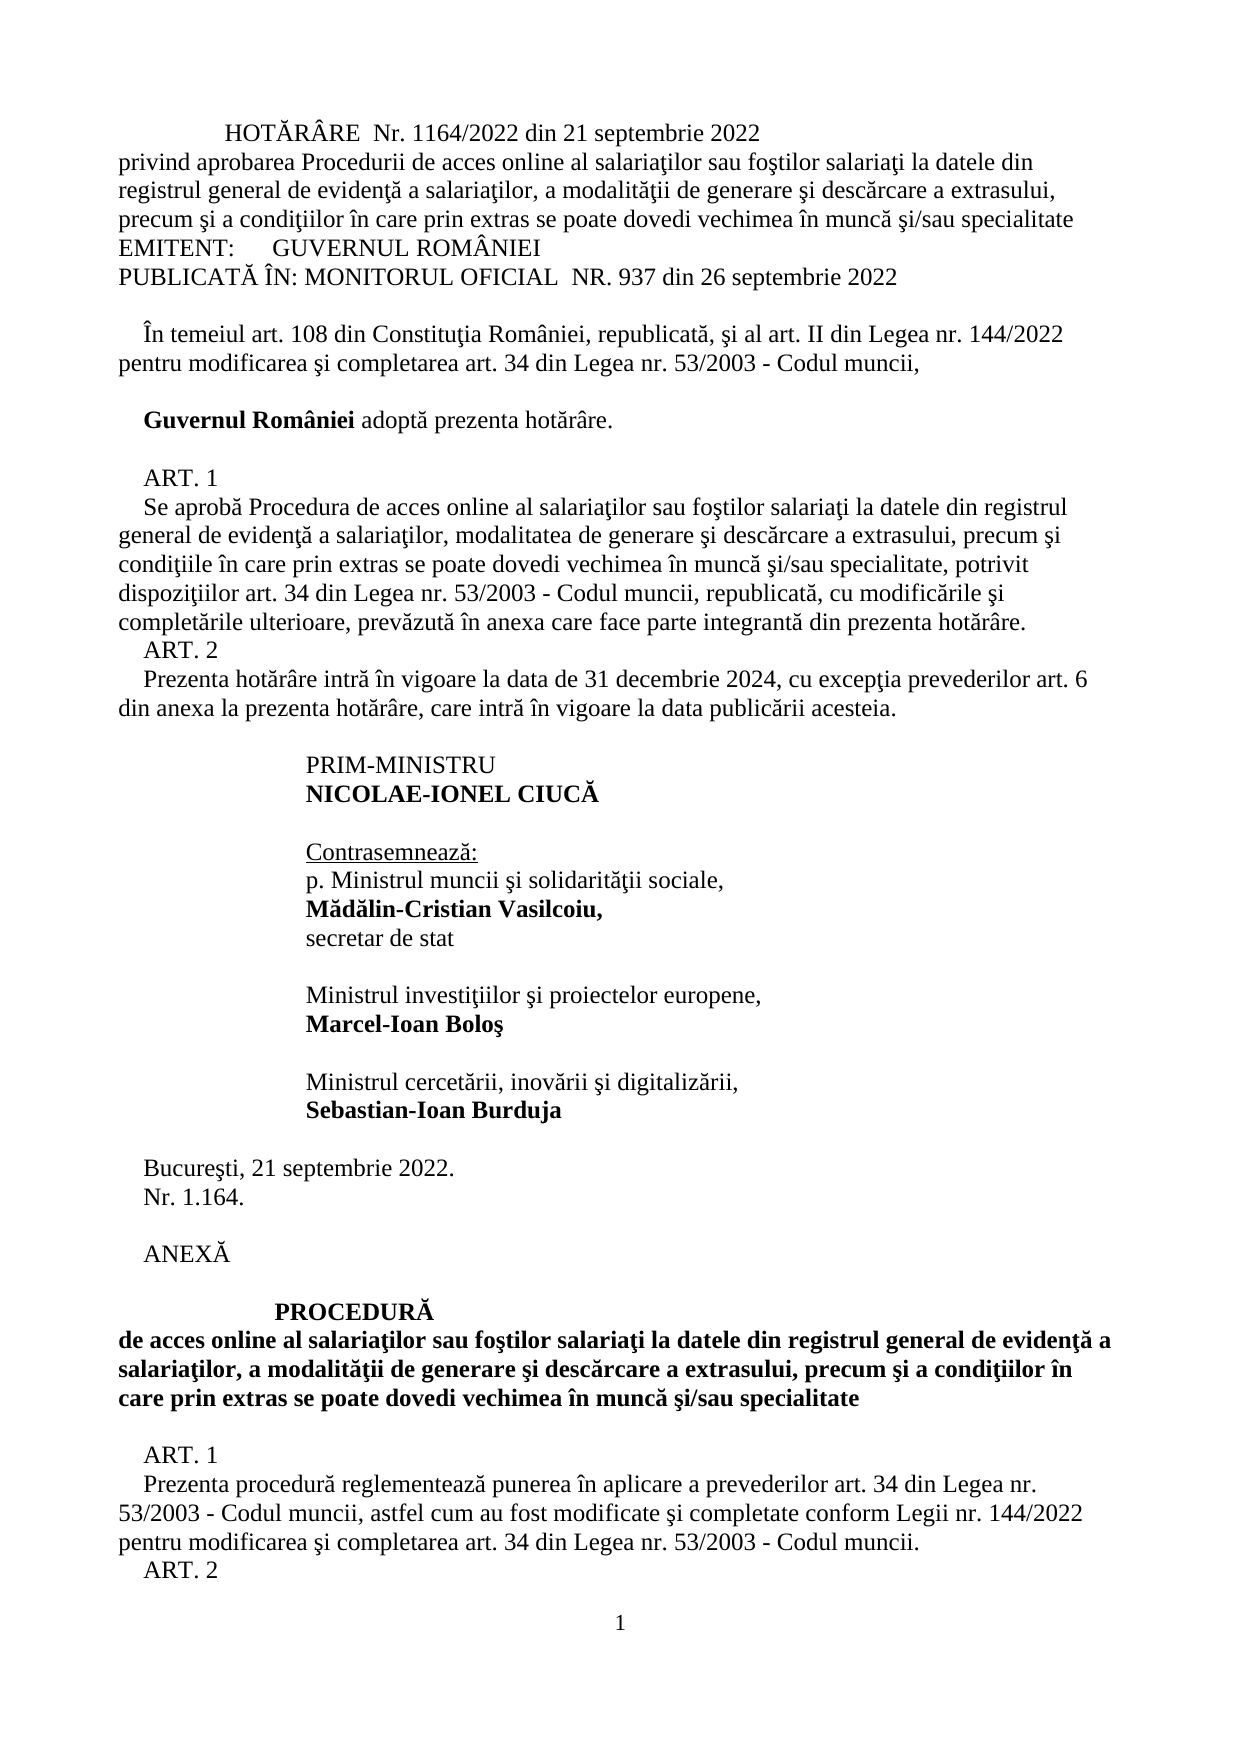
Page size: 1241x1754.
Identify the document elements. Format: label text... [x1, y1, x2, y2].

text ANEXĂ [118, 1239, 1122, 1268]
text Contrasemnează: [118, 837, 1122, 866]
text ART. 2 [118, 636, 1122, 664]
text secretar de stat [118, 923, 1122, 952]
text Ministrul investiţiilor şi proiectelor europene, [118, 981, 1122, 1009]
text ART. 2 [118, 1556, 1122, 1584]
text ART. 1 [118, 463, 1122, 492]
text ART. 1 [118, 1441, 1122, 1469]
text Prezenta hotărâre intră în vigoare la data de 31 decembrie 2024, cu excepţia prevederilor art. 6 din anexa la prezenta hotărâre, care intră în vigoare la data publicării acesteia. [118, 664, 1122, 722]
text PRIM-MINISTRU [118, 751, 1122, 779]
text Se aprobă Procedura de acces online al salariaţilor sau foştilor salariaţi la datele din registrul general de evidenţă a salariaţilor, modalitatea de generare şi descărcare a extrasului, precum şi condiţiile în care prin extras se poate dovedi vechimea în muncă şi/sau specialitate, potrivit dispoziţiilor art. 34 din Legea nr. 53/2003 - Codul muncii, republicată, cu modificările şi completările ulterioare, prevăzută în anexa care face parte integrantă din prezenta hotărâre. [118, 492, 1122, 636]
text Marcel-Ioan Boloş [118, 1009, 1122, 1038]
text PUBLICATĂ ÎN: MONITORUL OFICIAL NR. 937 din 26 septembrie 2022 [118, 262, 1122, 291]
text NICOLAE-IONEL CIUCĂ [118, 779, 1122, 808]
text Nr. 1.164. [118, 1182, 1122, 1211]
text Ministrul cercetării, inovării şi digitalizării, [118, 1067, 1122, 1096]
text HOTĂRÂRE Nr. 1164/2022 din 21 septembrie 2022 [118, 118, 1122, 147]
text În temeiul art. 108 din Constituţia României, republicată, şi al art. II din Legea nr. 144/2022 pentru modificarea şi completarea art. 34 din Legea nr. 53/2003 - Codul muncii, [118, 319, 1122, 377]
text Guvernul României adoptă prezenta hotărâre. [118, 406, 1122, 434]
text PROCEDURĂ [118, 1297, 1122, 1326]
text Sebastian-Ioan Burduja [118, 1096, 1122, 1124]
text Mădălin-Cristian Vasilcoiu, [118, 894, 1122, 923]
text EMITENT: GUVERNUL ROMÂNIEI [118, 233, 1122, 262]
text privind aprobarea Procedurii de acces online al salariaţilor sau foştilor salariaţi la datele din registrul general de evidenţă a salariaţilor, a modalităţii de generare şi descărcare a extrasului, precum şi a condiţiilor în care prin extras se poate dovedi vechimea în muncă şi/sau specialitate [118, 147, 1122, 233]
text Prezenta procedură reglementează punerea în aplicare a prevederilor art. 34 din Legea nr. 53/2003 - Codul muncii, astfel cum au fost modificate şi completate conform Legii nr. 144/2022 pentru modificarea şi completarea art. 34 din Legea nr. 53/2003 - Codul muncii. [118, 1469, 1122, 1556]
text Bucureşti, 21 septembrie 2022. [118, 1153, 1122, 1182]
text p. Ministrul muncii şi solidarităţii sociale, [118, 866, 1122, 894]
text de acces online al salariaţilor sau foştilor salariaţi la datele din registrul general de evidenţă a salariaţilor, a modalităţii de generare şi descărcare a extrasului, precum şi a condiţiilor în care prin extras se poate dovedi vechimea în muncă şi/sau specialitate [118, 1326, 1122, 1412]
